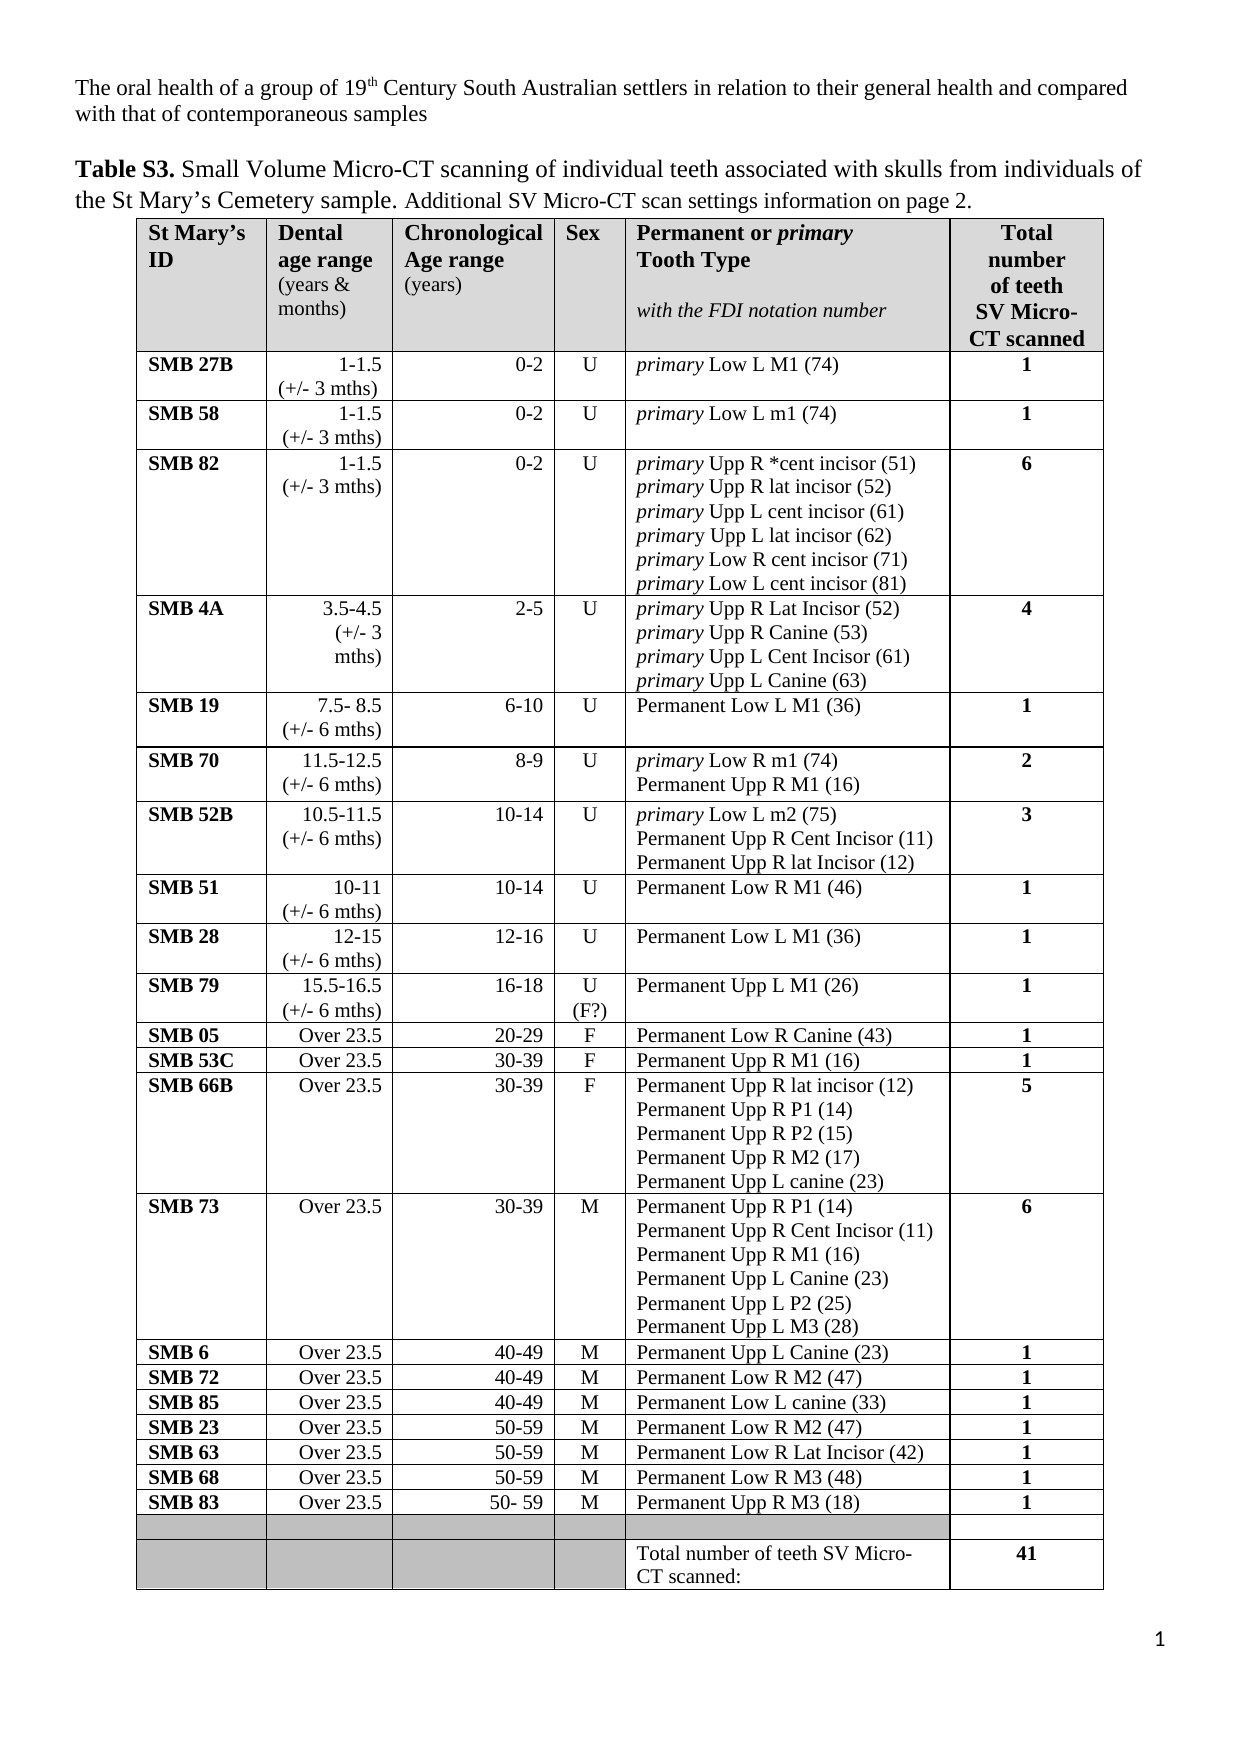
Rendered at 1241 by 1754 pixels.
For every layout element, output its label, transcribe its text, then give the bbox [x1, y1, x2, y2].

table_cell [393, 1515, 554, 1539]
table_cell primary Low R m1 (74) Permanent Upp R M1 (16) [626, 748, 949, 801]
table_cell 12-16 [393, 924, 554, 972]
table_cell [555, 1540, 625, 1588]
table_cell [393, 1540, 554, 1588]
table_cell 6 [951, 450, 1103, 595]
table_cell U [555, 748, 625, 801]
table_cell 10.5-11.5 (+/- 6 mths) [267, 802, 392, 874]
table_cell [951, 1515, 1103, 1539]
table_cell SMB 4A [137, 596, 266, 692]
table_cell Permanent Low R Canine (43) [626, 1023, 949, 1047]
table_cell 1-1.5 (+/- 3 mths) [267, 401, 392, 449]
table_cell SMB 58 [137, 401, 266, 449]
table_cell 1 [951, 693, 1103, 746]
table_cell 30-39 [393, 1194, 554, 1338]
table_cell 12-15 (+/- 6 mths) [267, 924, 392, 972]
table_cell Permanent Upp L M1 (26) [626, 974, 949, 1022]
table_cell Permanent Low R M1 (46) [626, 875, 949, 923]
table_cell Over 23.5 [267, 1023, 392, 1047]
table_cell 40-49 [393, 1340, 554, 1364]
table_cell 1 [951, 401, 1103, 449]
table_cell Over 23.5 [267, 1073, 392, 1193]
table_cell Over 23.5 [267, 1415, 392, 1439]
table_cell U [555, 450, 625, 595]
table_cell 50- 59 [393, 1490, 554, 1514]
table_cell Permanent Upp R M1 (16) [626, 1048, 949, 1072]
table_cell U [555, 596, 625, 692]
table_cell 1 [951, 1415, 1103, 1439]
table_cell 10-11 (+/- 6 mths) [267, 875, 392, 923]
table_cell Over 23.5 [267, 1340, 392, 1364]
table_cell M [555, 1340, 625, 1364]
table_cell Total number of teeth SV Micro-CT scanned: [626, 1540, 949, 1588]
table_cell Permanent Low R M2 (47) [626, 1365, 949, 1389]
table_cell primary Low L m2 (75) Permanent Upp R Cent Incisor (11) Permanent Upp R lat Incisor (12) [626, 802, 949, 874]
table_cell 1 [951, 1465, 1103, 1489]
table_cell SMB 79 [137, 974, 266, 1022]
table_cell Over 23.5 [267, 1490, 392, 1514]
table_cell [267, 1515, 392, 1539]
table_header Sex [555, 219, 625, 351]
table_cell 50-59 [393, 1465, 554, 1489]
table_cell SMB 85 [137, 1390, 266, 1414]
table_cell Permanent Low L M1 (36) [626, 924, 949, 972]
table_cell primary Low L M1 (74) [626, 352, 949, 400]
table_cell 11.5-12.5 (+/- 6 mths) [267, 748, 392, 801]
table_cell primary Low L m1 (74) [626, 401, 949, 449]
table_header Total number of teeth SV Micro-CT scanned [951, 219, 1103, 351]
table_cell Permanent Upp R M3 (18) [626, 1490, 949, 1514]
table_cell 30-39 [393, 1048, 554, 1072]
table_cell 7.5- 8.5 (+/- 6 mths) [267, 693, 392, 746]
table_cell U [555, 875, 625, 923]
table_cell 10-14 [393, 875, 554, 923]
table_cell 3 [951, 802, 1103, 874]
table_cell 1 [951, 924, 1103, 972]
table_cell 1 [951, 352, 1103, 400]
table_cell 1 [951, 1048, 1103, 1072]
table_cell SMB 70 [137, 748, 266, 801]
table_cell F [555, 1048, 625, 1072]
table_cell U [555, 693, 625, 746]
table_cell Permanent Upp R P1 (14) Permanent Upp R Cent Incisor (11) Permanent Upp R M1 (16) Permanent Upp L Canine (23) Permanent Upp L P2 (25) Permanent Upp L M3 (28) [626, 1194, 949, 1338]
table_cell SMB 52B [137, 802, 266, 874]
table_cell 10-14 [393, 802, 554, 874]
table_cell 6-10 [393, 693, 554, 746]
table_cell 1 [951, 1490, 1103, 1514]
table_cell Permanent Upp R lat incisor (12) Permanent Upp R P1 (14) Permanent Upp R P2 (15) Permanent Upp R M2 (17) Permanent Upp L canine (23) [626, 1073, 949, 1193]
table_cell SMB 28 [137, 924, 266, 972]
table_cell M [555, 1465, 625, 1489]
table_cell 1 [951, 1390, 1103, 1414]
table_cell Permanent Upp L Canine (23) [626, 1340, 949, 1364]
table_cell [267, 1540, 392, 1588]
table_cell SMB 23 [137, 1415, 266, 1439]
table_cell Permanent Low R M3 (48) [626, 1465, 949, 1489]
table_cell 0-2 [393, 352, 554, 400]
table_cell 40-49 [393, 1365, 554, 1389]
table_cell Permanent Low L canine (33) [626, 1390, 949, 1414]
table_cell Over 23.5 [267, 1048, 392, 1072]
table_cell 1 [951, 1440, 1103, 1464]
table_cell 0-2 [393, 401, 554, 449]
table_cell 1 [951, 1023, 1103, 1047]
table_cell SMB 73 [137, 1194, 266, 1338]
table_cell 30-39 [393, 1073, 554, 1193]
table_cell 1-1.5 (+/- 3 mths) [267, 450, 392, 595]
table_cell M [555, 1390, 625, 1414]
table_cell primary Upp R Lat Incisor (52) primary Upp R Canine (53) primary Upp L Cent Incisor (61) primary Upp L Canine (63) [626, 596, 949, 692]
text Table S3. Small Volume Micro-CT scanning of individual teeth associated with skulls from individuals of the St Mary’s Cemetery sample. Additional SV Micro-CT scan settings information on page 2. [75, 154, 1165, 214]
table_header Dental age range (years & months) [267, 219, 392, 351]
table_cell Over 23.5 [267, 1465, 392, 1489]
table_cell M [555, 1365, 625, 1389]
table_cell 16-18 [393, 974, 554, 1022]
table_cell Over 23.5 [267, 1365, 392, 1389]
table_cell SMB 66B [137, 1073, 266, 1193]
table_cell SMB 27B [137, 352, 266, 400]
table_cell SMB 19 [137, 693, 266, 746]
table_cell [626, 1515, 949, 1539]
table_cell [137, 1515, 266, 1539]
table_cell SMB 05 [137, 1023, 266, 1047]
table_cell M [555, 1415, 625, 1439]
table_cell 41 [951, 1540, 1103, 1588]
table_cell 40-49 [393, 1390, 554, 1414]
table_cell U (F?) [555, 974, 625, 1022]
table_cell M [555, 1194, 625, 1338]
table_cell 1 [951, 974, 1103, 1022]
table_cell F [555, 1023, 625, 1047]
table_cell F [555, 1073, 625, 1193]
table_cell SMB 51 [137, 875, 266, 923]
table_cell 1 [951, 1340, 1103, 1364]
table_cell 0-2 [393, 450, 554, 595]
table_cell Over 23.5 [267, 1194, 392, 1338]
table_cell primary Upp R *cent incisor (51) primary Upp R lat incisor (52) primary Upp L cent incisor (61) primary Upp L lat incisor (62) primary Low R cent incisor (71) primary Low L cent incisor (81) [626, 450, 949, 595]
table_cell Permanent Low R Lat Incisor (42) [626, 1440, 949, 1464]
table_cell 50-59 [393, 1415, 554, 1439]
table_header Permanent or primary Tooth Type with the FDI notation number [626, 219, 949, 351]
table_cell 50-59 [393, 1440, 554, 1464]
table_cell 20-29 [393, 1023, 554, 1047]
table_cell SMB 6 [137, 1340, 266, 1364]
table_cell 3.5-4.5 (+/- 3 mths) [267, 596, 392, 692]
table_header St Mary’s ID [137, 219, 266, 351]
table_cell SMB 82 [137, 450, 266, 595]
table_cell 6 [951, 1194, 1103, 1338]
table_cell Permanent Low L M1 (36) [626, 693, 949, 746]
table_cell 2 [951, 748, 1103, 801]
table_cell U [555, 924, 625, 972]
table_cell 2-5 [393, 596, 554, 692]
table_cell SMB 72 [137, 1365, 266, 1389]
table_cell SMB 53C [137, 1048, 266, 1072]
table_cell U [555, 401, 625, 449]
table_cell SMB 68 [137, 1465, 266, 1489]
table_cell 8-9 [393, 748, 554, 801]
table_cell [137, 1540, 266, 1588]
table_cell 1-1.5 (+/- 3 mths) [267, 352, 392, 400]
table_cell 5 [951, 1073, 1103, 1193]
table_cell 4 [951, 596, 1103, 692]
table_cell Over 23.5 [267, 1440, 392, 1464]
table_cell 1 [951, 1365, 1103, 1389]
table_cell 1 [951, 875, 1103, 923]
table_cell SMB 63 [137, 1440, 266, 1464]
table_cell Permanent Low R M2 (47) [626, 1415, 949, 1439]
table_cell M [555, 1490, 625, 1514]
table_cell M [555, 1440, 625, 1464]
table_cell U [555, 352, 625, 400]
table_cell [555, 1515, 625, 1539]
table_cell SMB 83 [137, 1490, 266, 1514]
table_cell 15.5-16.5 (+/- 6 mths) [267, 974, 392, 1022]
table_cell U [555, 802, 625, 874]
table_header Chronological Age range (years) [393, 219, 554, 351]
table_cell Over 23.5 [267, 1390, 392, 1414]
